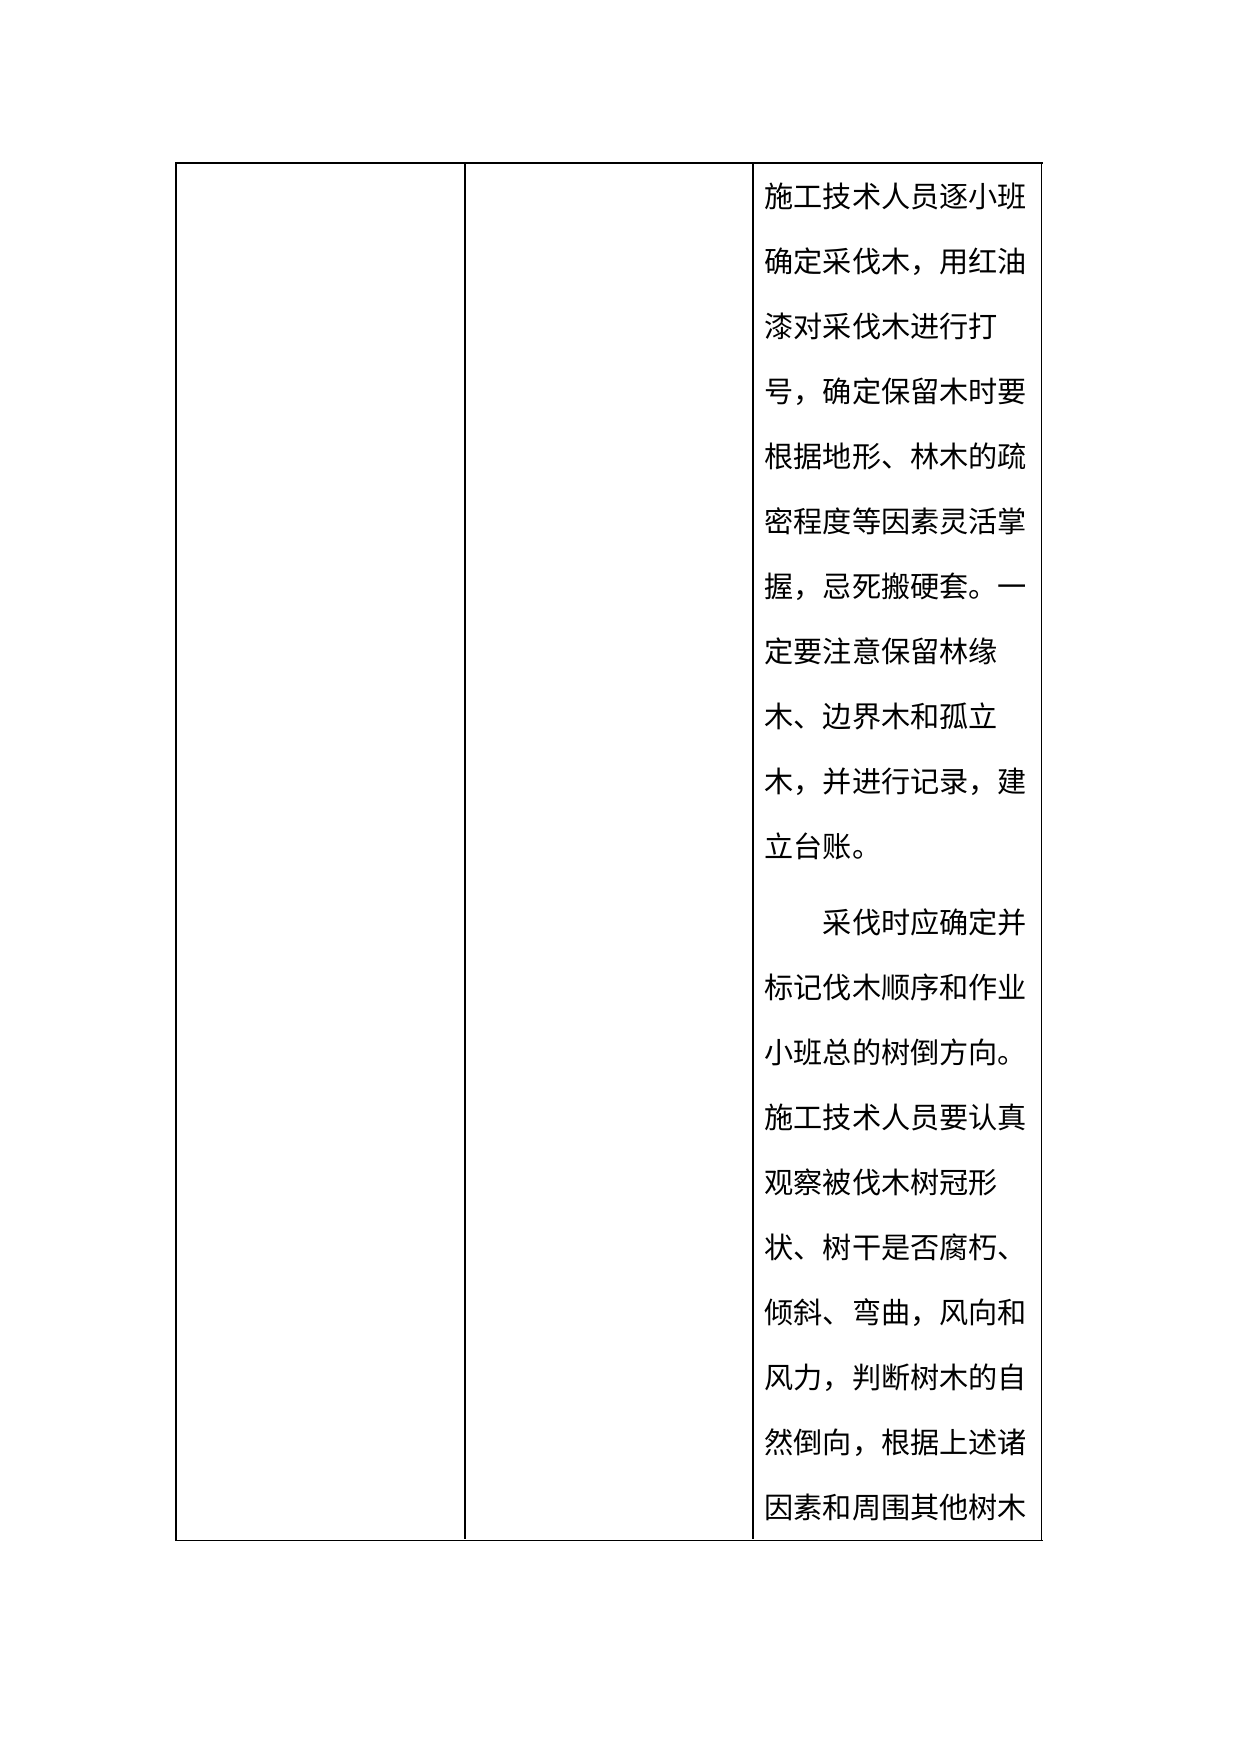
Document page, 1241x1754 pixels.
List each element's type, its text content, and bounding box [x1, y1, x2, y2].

table_cell 1 [177, 164, 464, 1539]
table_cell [754, 164, 1041, 1539]
table_cell [466, 164, 752, 1539]
